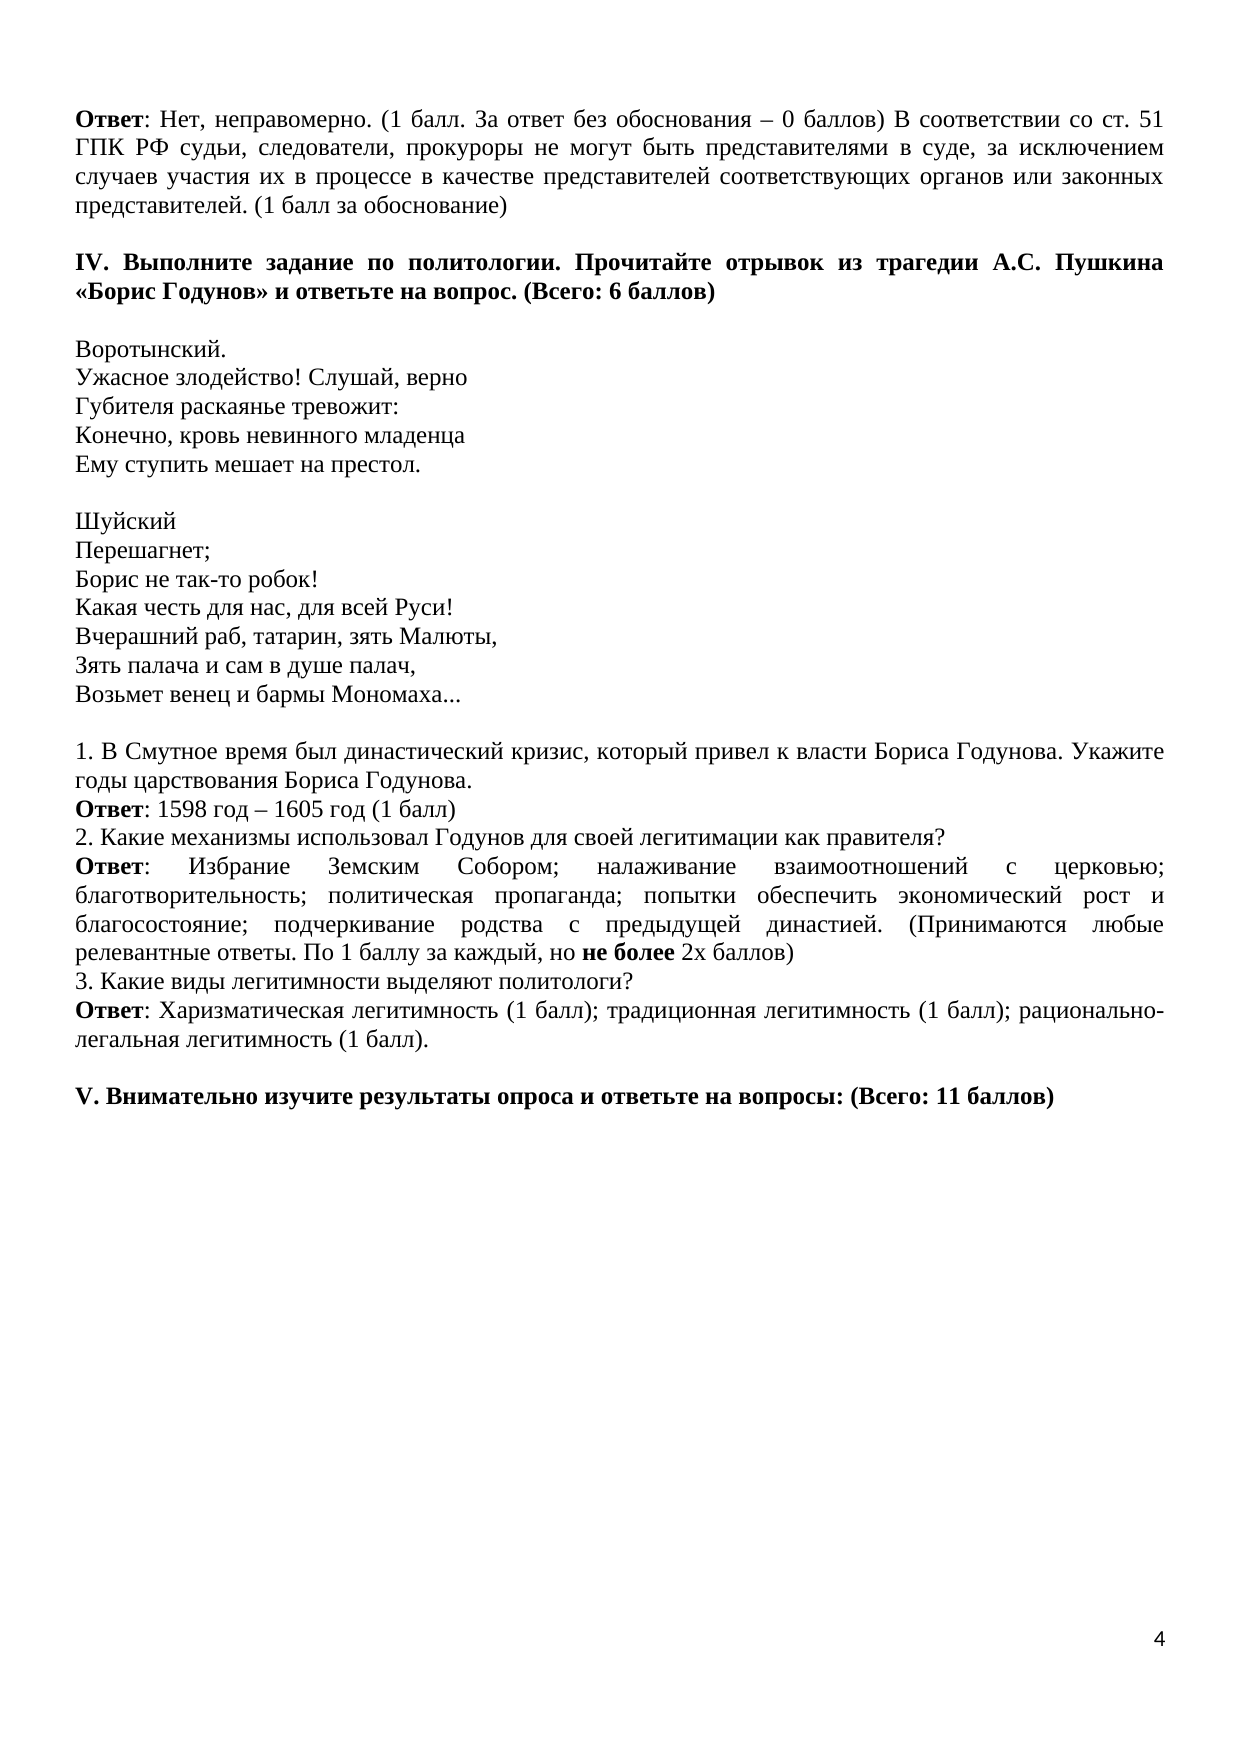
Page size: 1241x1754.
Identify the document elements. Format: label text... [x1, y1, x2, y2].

text Воротынский. [75, 334, 1165, 362]
text Губителя раскаянье тревожит: [75, 391, 1165, 420]
text Ему ступить мешает на престол. [75, 449, 1165, 477]
text Какая честь для нас, для всей Руси! [75, 592, 1165, 621]
text Ответ: 1598 год – 1605 год (1 балл) [75, 794, 1165, 822]
text 1. В Смутное время был династический кризис, который привел к власти Бориса Годунова. Укажите годы царствования Бориса Годунова. [75, 736, 1165, 794]
text Возьмет венец и бармы Мономаха... [75, 679, 1165, 707]
text Перешагнет; [75, 535, 1165, 564]
text IV. Выполните задание по политологии. Прочитайте отрывок из трагедии А.С. Пушкина «Борис Годунов» и ответьте на вопрос. (Всего: 6 баллов) [75, 247, 1165, 305]
text Ответ: Избрание Земским Собором; налаживание взаимоотношений с церковью; благотворительность; политическая пропаганда; попытки обеспечить экономический рост и благосостояние; подчеркивание родства с предыдущей династией. (Принимаются любые релевантные ответы. По 1 баллу за каждый, но не более 2х баллов) [75, 851, 1165, 966]
text Ответ: Харизматическая легитимность (1 балл); традиционная легитимность (1 балл); рационально-легальная легитимность (1 балл). [75, 995, 1165, 1052]
text Борис не так-то робок! [75, 564, 1165, 592]
text Ответ: Нет, неправомерно. (1 балл. За ответ без обоснования – 0 баллов) В соответствии со ст. 51 ГПК РФ судьи, следователи, прокуроры не могут быть представителями в суде, за исключением случаев участия их в процессе в качестве представителей соответствующих органов или законных представителей. (1 балл за обоснование) [75, 104, 1165, 219]
text Вчерашний раб, татарин, зять Малюты, [75, 621, 1165, 650]
text Конечно, кровь невинного младенца [75, 420, 1165, 449]
text Ужасное злодейство! Слушай, верно [75, 362, 1165, 391]
text 3. Какие виды легитимности выделяют политологи? [75, 966, 1165, 995]
text Шуйский [75, 506, 1165, 535]
text Зять палача и сам в душе палач, [75, 650, 1165, 679]
text V. Внимательно изучите результаты опроса и ответьте на вопросы: (Всего: 11 баллов) [75, 1081, 1165, 1110]
text 2. Какие механизмы использовал Годунов для своей легитимации как правителя? [75, 822, 1165, 851]
